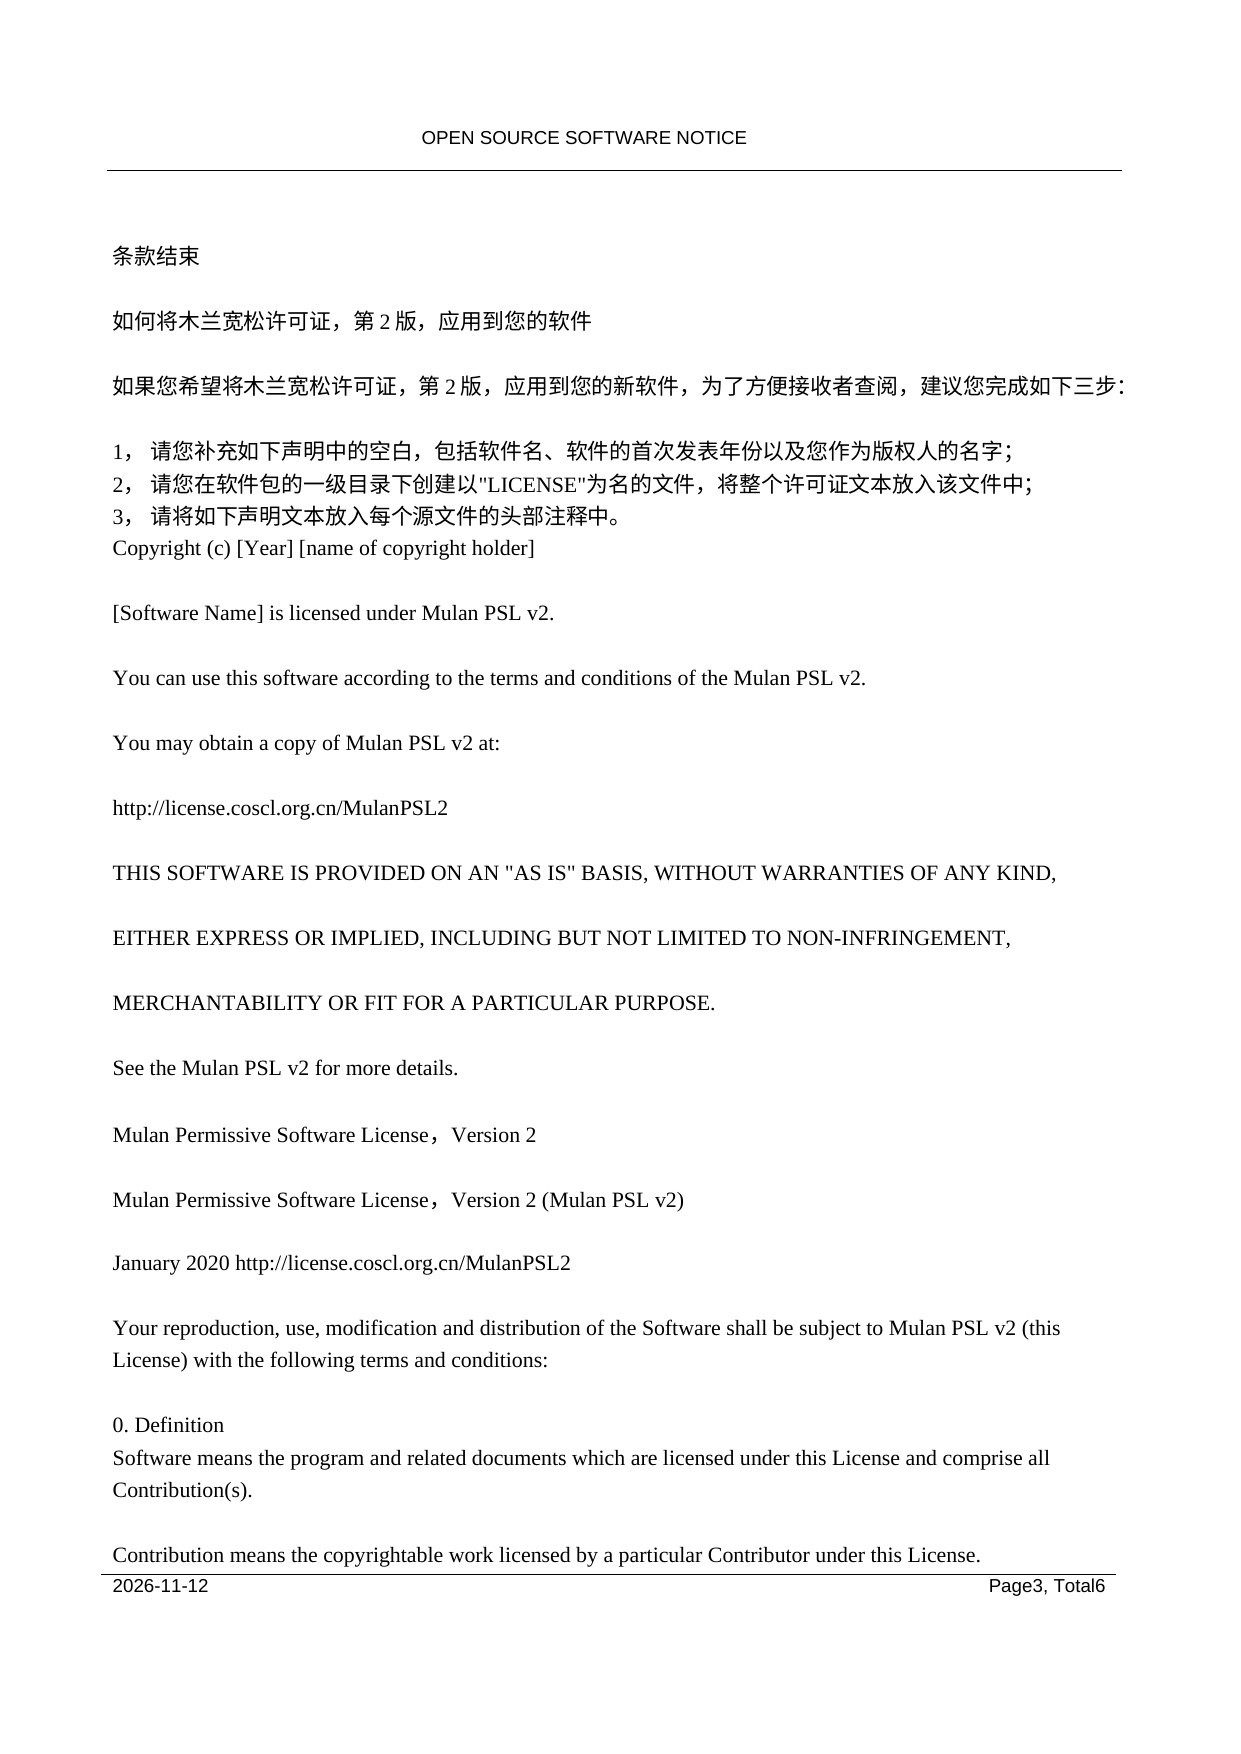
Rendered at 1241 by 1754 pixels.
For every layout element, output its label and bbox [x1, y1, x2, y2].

text [112, 206, 1128, 1571]
